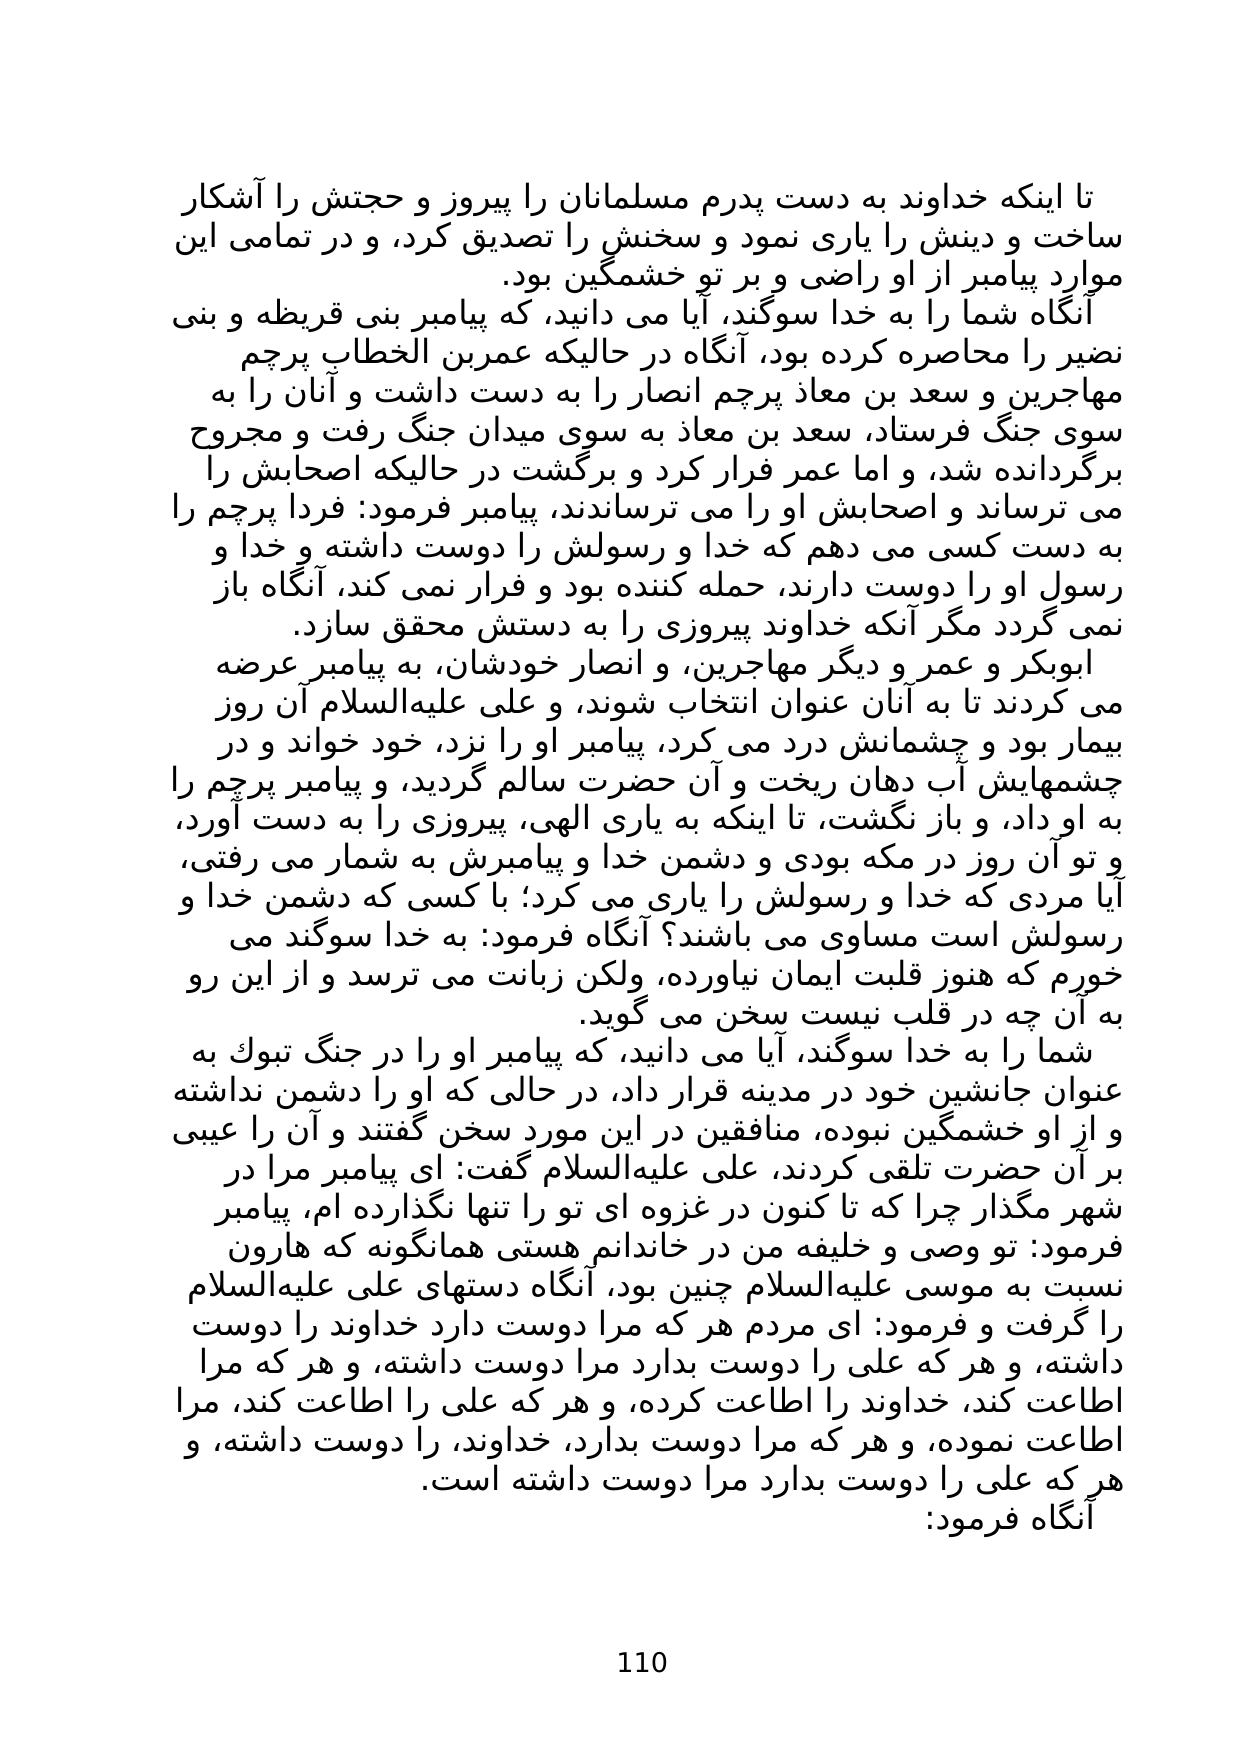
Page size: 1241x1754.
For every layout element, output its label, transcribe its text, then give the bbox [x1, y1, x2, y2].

text ابوبكر و عمر و ديگر مهاجرين، و انصار خودشان، به پيامبر عرضه مى كردند تا به آنان عنوان انتخاب شوند، و على عليه‌السلام آن روز بيمار بود و چشمانش درد مى كرد، پيامبر او را نزد، خود خواند و در چشمهايش آب دهان ريخت و آن حضرت سالم گرديد، و پيامبر پرچم را به او داد، و باز نگشت، تا اينكه به يارى الهى، پيروزى را به دست آورد، و تو آن روز در مكه بودى و دشمن خدا و پيامبرش به شمار مى رفتى، آيا مردى كه خدا و رسولش را يارى مى كرد؛ با كسى كه دشمن خدا و رسولش است مساوى مى باشند؟ آنگاه فرمود: به خدا سوگند مى خورم كه هنوز قلبت ايمان نياورده، ولكن زبانت مى ترسد و از اين رو به آن چه در قلب نيست سخن مى گويد. [159, 643, 1125, 1032]
text آنگاه فرمود: [159, 1498, 1125, 1537]
text شما را به خدا سوگند، آيا مى دانيد، كه پيامبر او را در جنگ تبوك به عنوان جانشين خود در مدينه قرار داد، در حالى كه او را دشمن نداشته و از او خشمگين نبوده، منافقين در اين مورد سخن گفتند و آن را عيبى بر آن حضرت تلقى كردند، على عليه‌السلام گفت: اى پيامبر مرا در شهر مگذار چرا كه تا كنون در غزوه اى تو را تنها نگذارده ام، پيامبر فرمود: تو وصى و خليفه من در خاندانم هستى همانگونه كه هارون نسبت به موسى عليه‌السلام چنين بود، آنگاه دستهاى على عليه‌السلام را گرفت و فرمود: اى مردم هر كه مرا دوست دارد خداوند را دوست داشته، و هر كه على را دوست بدارد مرا دوست داشته، و هر كه مرا اطاعت كند، خداوند را اطاعت كرده، و هر كه على را اطاعت كند، مرا اطاعت نموده، و هر كه مرا دوست بدارد، خداوند، را دوست داشته، و هر كه على را دوست بدارد مرا دوست داشته است. [159, 1032, 1125, 1498]
text تا اينكه خداوند به دست پدرم مسلمانان را پيروز و حجتش را آشكار ساخت و دينش را يارى نمود و سخنش را تصديق كرد، و در تمامى اين موارد پيامبر از او راضى و بر تو خشمگين بود. [159, 177, 1125, 294]
text آنگاه شما را به خدا سوگند، آيا مى دانيد، كه پيامبر بنى قريظه و بنى نضير را محاصره كرده بود، آنگاه در حاليكه عمربن الخطاب پرچم مهاجرين و سعد بن معاذ پرچم انصار را به دست داشت و آنان را به سوى جنگ فرستاد، سعد بن معاذ به سوى ميدان جنگ رفت و مجروح برگردانده شد، و اما عمر فرار كرد و برگشت در حاليكه اصحابش را مى ترساند و اصحابش او را مى ترساندند، پيامبر فرمود: فردا پرچم را به دست كسى مى دهم كه خدا و رسولش را دوست داشته و خدا و رسول او را دوست دارند، حمله كننده بود و فرار نمى كند، آنگاه باز نمى گردد مگر آنكه خداوند پيروزى را به دستش محقق سازد. [159, 294, 1125, 643]
